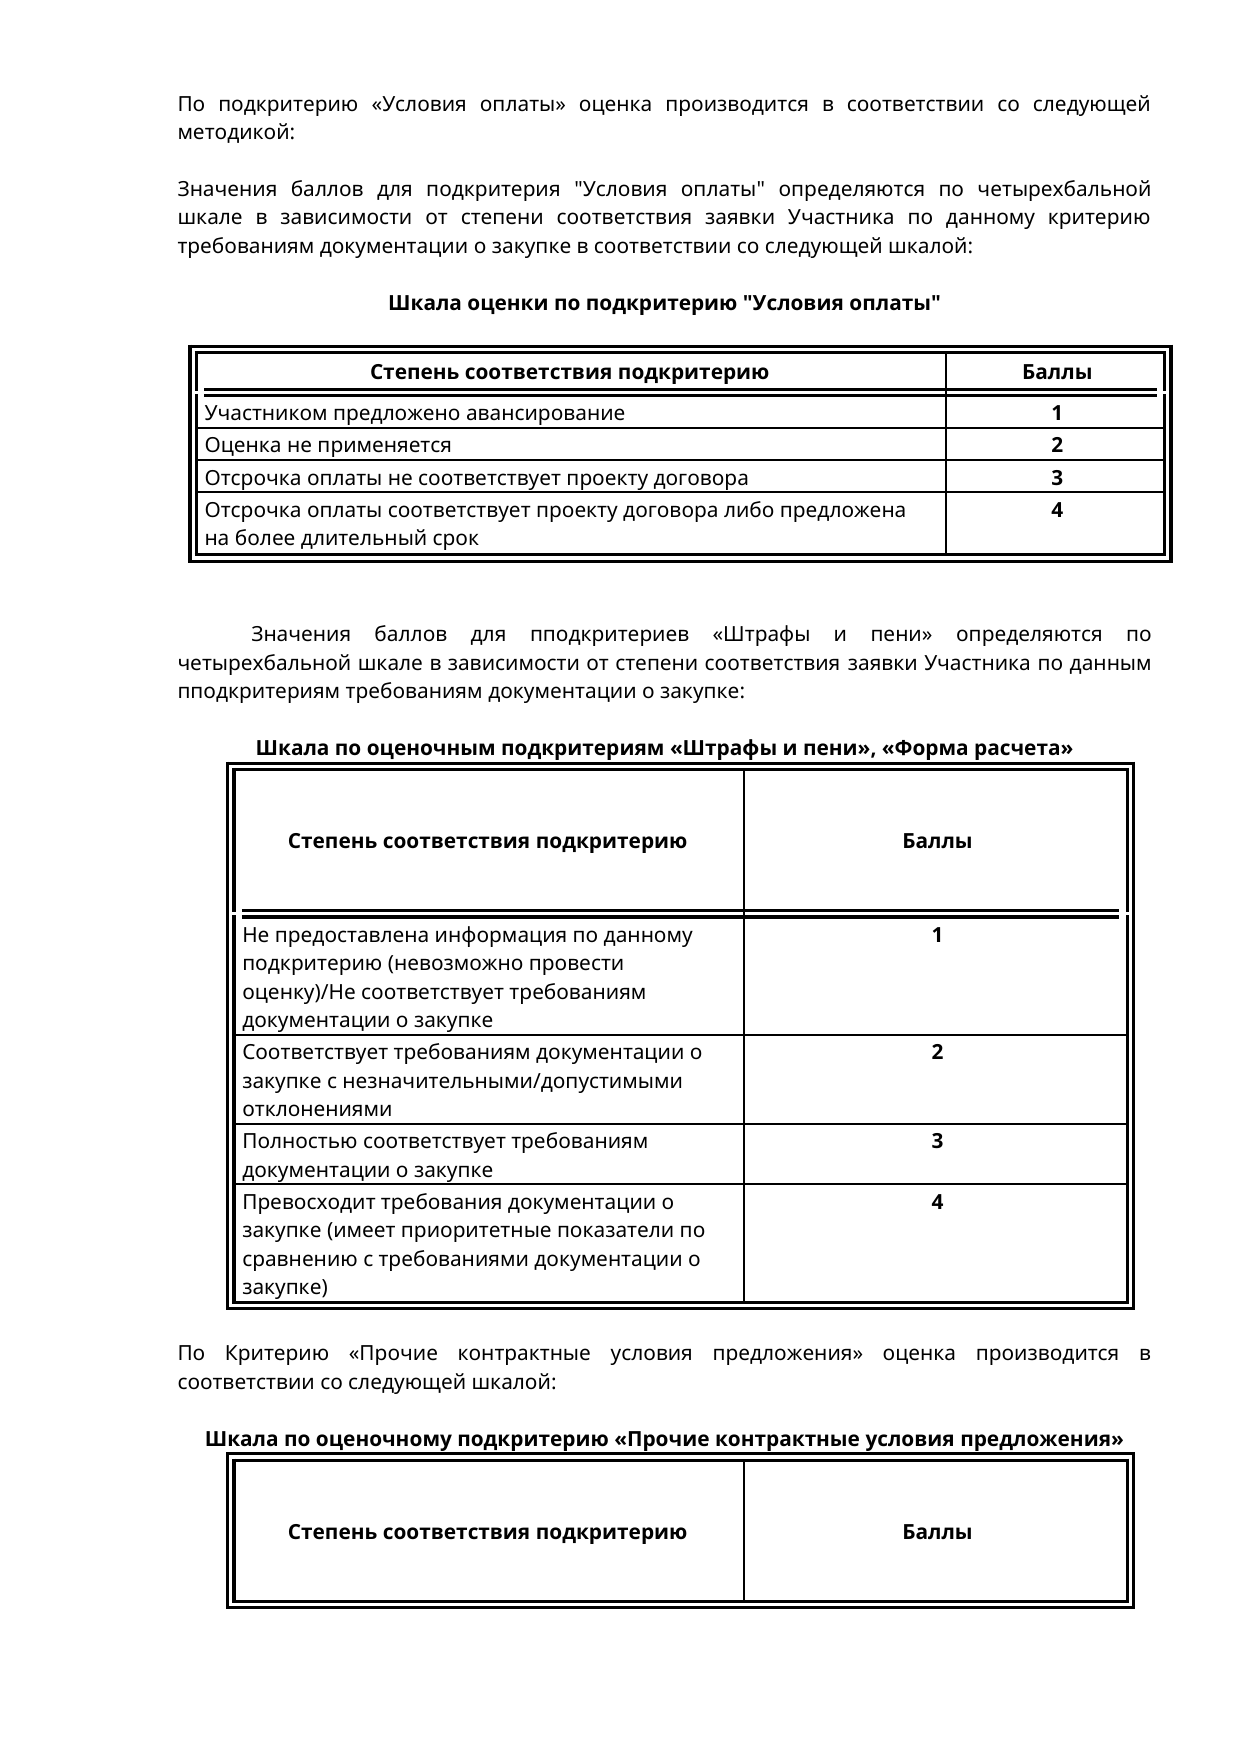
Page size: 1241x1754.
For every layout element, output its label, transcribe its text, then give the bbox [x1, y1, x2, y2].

table_cell Отсрочка оплаты не соответствует проекту договора [198, 461, 945, 491]
table_header Степень соответствия подкритерию [193, 348, 946, 388]
table_cell 4 [745, 1185, 1126, 1301]
table_cell 2 [947, 429, 1163, 459]
table_cell 2 [745, 1036, 1126, 1123]
table_cell Оценка не применяется [198, 429, 945, 459]
table_cell Отсрочка оплаты соответствует проекту договора либо предложена на более длительный срок [198, 493, 945, 553]
table_header Степень соответствия подкритерию [231, 765, 744, 909]
text Шкала оценки по подкритерию "Условия оплаты" [177, 288, 1152, 316]
table_cell 3 [745, 1125, 1126, 1183]
table_header Баллы [744, 1455, 1130, 1600]
text Шкала по оценочным подкритериям «Штрафы и пени», «Форма расчета» [177, 733, 1152, 762]
table_cell Соответствует требованиям документации о закупке с незначительными/допустимыми отклонениями [236, 1036, 743, 1123]
table_cell Не предоставлена информация по данному подкритерию (невозможно провести оценку)/Не соответствует требованиям документации о закупке [231, 909, 743, 1034]
text Значения баллов для пподкритериев «Штрафы и пени» определяются по четырехбальной шкале в зависимости от степени соответствия заявки Участника по данным пподкритериям требованиям документации о закупке: [177, 619, 1152, 705]
table_cell 1 [745, 909, 1130, 1034]
text Значения баллов для подкритерия "Условия оплаты" определяются по четырехбальной шкале в зависимости от степени соответствия заявки Участника по данному критерию требованиям документации о закупке в соответствии со следующей шкалой: [177, 174, 1152, 259]
table_header Степень соответствия подкритерию [231, 1455, 744, 1600]
table_header Баллы [946, 348, 1168, 388]
table_cell 4 [947, 493, 1163, 553]
table_cell 3 [947, 461, 1163, 491]
table_cell Превосходит требования документации о закупке (имеет приоритетные показатели по сравнению с требованиями документации о закупке) [236, 1185, 743, 1301]
table_cell Участником предложено авансирование [193, 388, 945, 427]
text Шкала по оценочному подкритерию «Прочие контрактные условия предложения» [177, 1424, 1152, 1452]
text По Критерию «Прочие контрактные условия предложения» оценка производится в соответствии со следующей шкалой: [177, 1338, 1152, 1395]
table_cell Полностью соответствует требованиям документации о закупке [236, 1125, 743, 1183]
table_cell 1 [947, 388, 1168, 427]
table_header Баллы [744, 765, 1130, 909]
text По подкритерию «Условия оплаты» оценка производится в соответствии со следующей методикой: [177, 89, 1152, 146]
